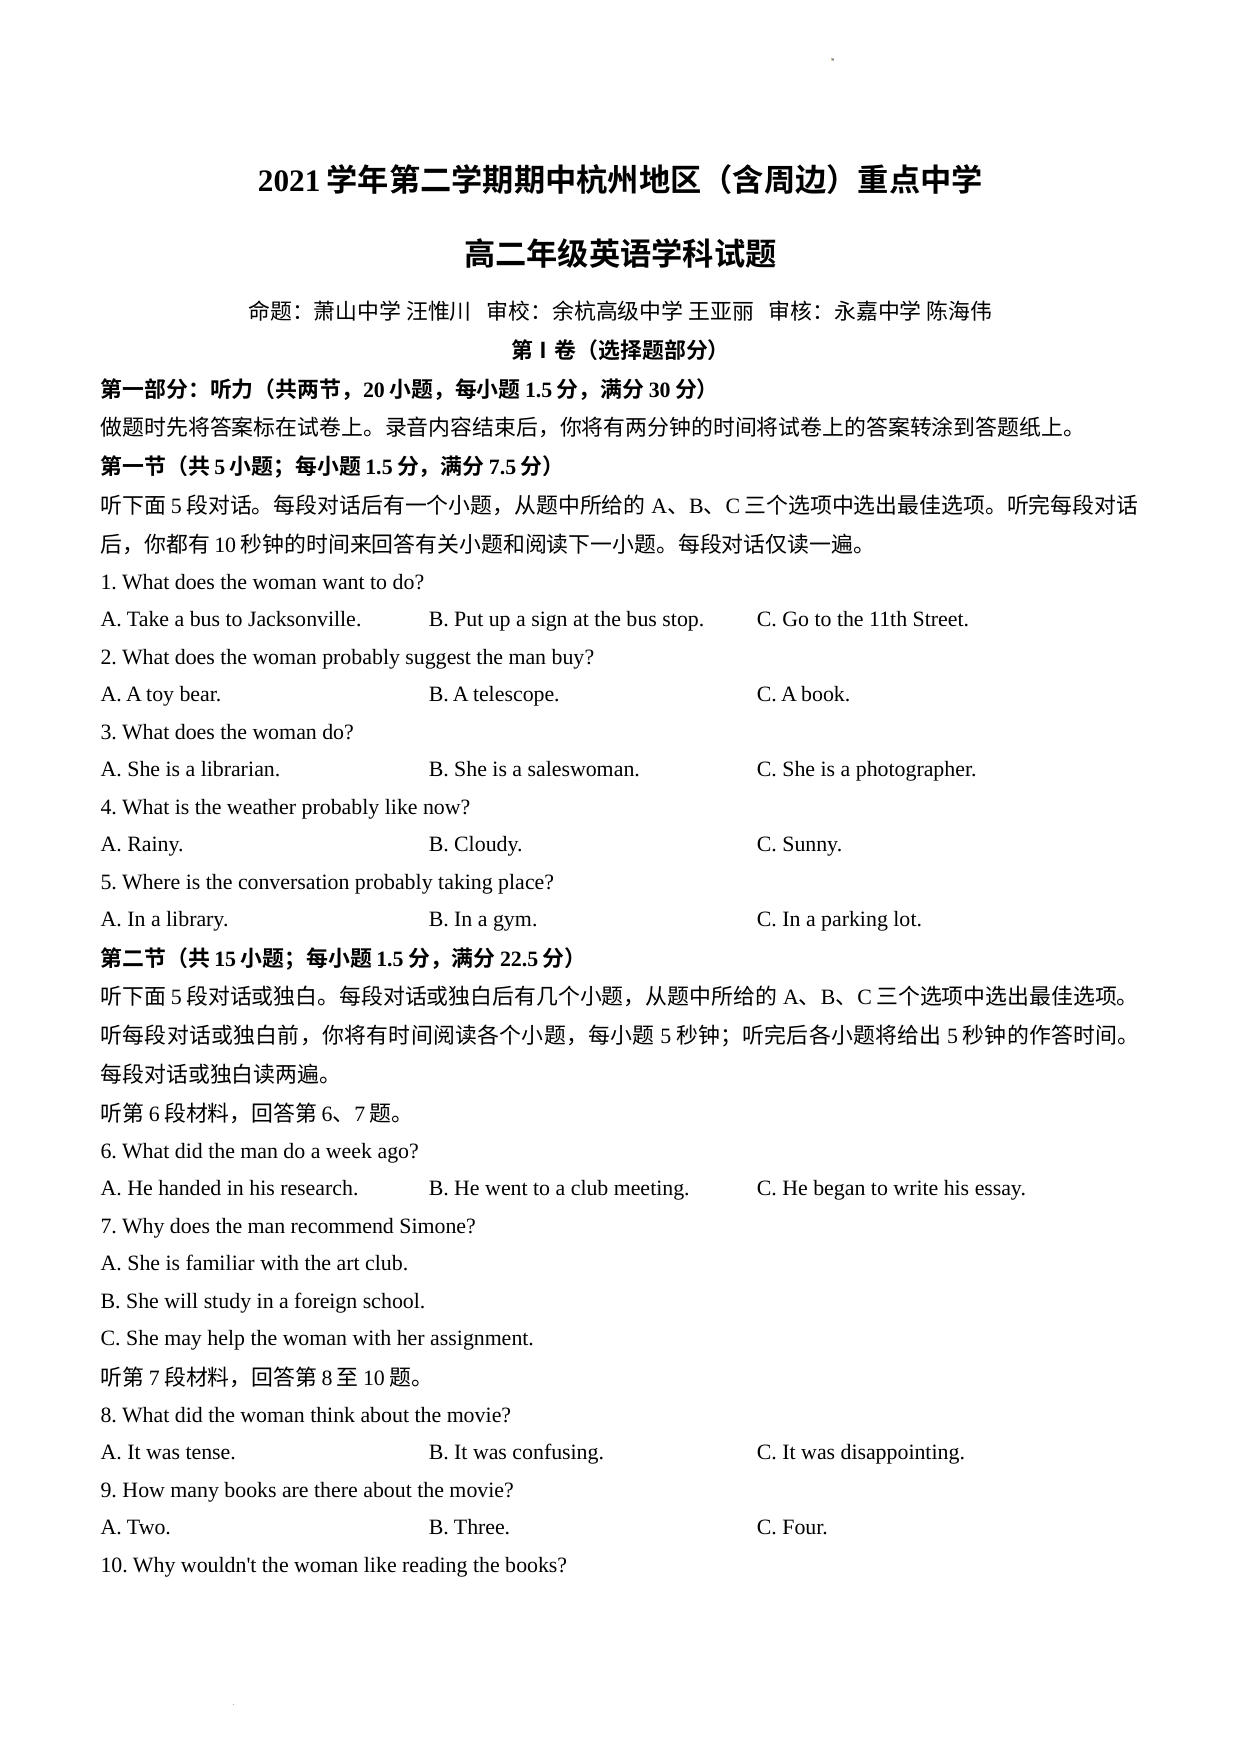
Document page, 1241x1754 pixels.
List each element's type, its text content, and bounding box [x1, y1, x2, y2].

text A. Take a bus to Jacksonville. B. Put up a sign at the bus stop. C. Go to the 11th Street. [100, 603, 1140, 635]
text 做题时先将答案标在试卷上。录音内容结束后，你将有两分钟的时间将试卷上的答案转涂到答题纸上。 [100, 410, 1140, 442]
text 听下面5段对话或独白。每段对话或独白后有几个小题，从题中所给的A、B、C三个选项中选出最佳选项。听每段对话或独白前，你将有时间阅读各个小题，每小题5秒钟；听完后各小题将给出5秒钟的作答时间。每段对话或独白读两遍。 [100, 979, 1140, 1089]
text B. She will study in a foreign school. [100, 1284, 1140, 1317]
text 7. Why does the man recommend Simone? [100, 1209, 1140, 1242]
text 4. What is the weather probably like now? [100, 790, 1140, 823]
text 听第6段材料，回答第6、7题。 [100, 1096, 1140, 1128]
text 5. Where is the conversation probably taking place? [100, 865, 1140, 898]
text 9. How many books are there about the movie? [100, 1473, 1140, 1506]
text 第一节（共5小题；每小题1.5分，满分7.5分） [100, 449, 1140, 481]
text 3. What does the woman do? [100, 715, 1140, 748]
text A. She is familiar with the art club. [100, 1247, 1140, 1279]
text 第Ⅰ卷（选择题部分） [100, 332, 1140, 365]
text 8. What did the woman think about the movie? [100, 1398, 1140, 1431]
text 第一部分：听力（共两节，20小题，每小题1.5分，满分30分） [100, 371, 1140, 404]
text 第二节（共15小题；每小题1.5分，满分22.5分） [100, 940, 1140, 973]
text 命题：萧山中学 汪惟川 审校：余杭高级中学 王亚丽 审核：永嘉中学 陈海伟 [100, 294, 1140, 326]
text C. She may help the woman with her assignment. [100, 1322, 1140, 1354]
text 6. What did the man do a week ago? [100, 1134, 1140, 1167]
text A. Two. B. Three. C. Four. [100, 1511, 1140, 1543]
text 2. What does the woman probably suggest the man buy? [100, 640, 1140, 673]
text A. He handed in his research. B. He went to a club meeting. C. He began to write his essay. [100, 1172, 1140, 1204]
text 10. Why wouldn't the woman like reading the books? [100, 1548, 1140, 1581]
text A. Rainy. B. Cloudy. C. Sunny. [100, 828, 1140, 860]
text A. A toy bear. B. A telescope. C. A book. [100, 678, 1140, 710]
text A. In a library. B. In a gym. C. In a parking lot. [100, 903, 1140, 935]
text 听下面5段对话。每段对话后有一个小题，从题中所给的A、B、C三个选项中选出最佳选项。听完每段对话后，你都有10秒钟的时间来回答有关小题和阅读下一小题。每段对话仅读一遍。 [100, 487, 1140, 559]
text 2021学年第二学期期中杭州地区（含周边）重点中学 [100, 146, 1140, 211]
text A. She is a librarian. B. She is a saleswoman. C. She is a photographer. [100, 753, 1140, 785]
text 听第7段材料，回答第8至10题。 [100, 1359, 1140, 1392]
text A. It was tense. B. It was confusing. C. It was disappointing. [100, 1436, 1140, 1468]
text 高二年级英语学科试题 [100, 220, 1140, 285]
text 1. What does the woman want to do? [100, 565, 1140, 598]
